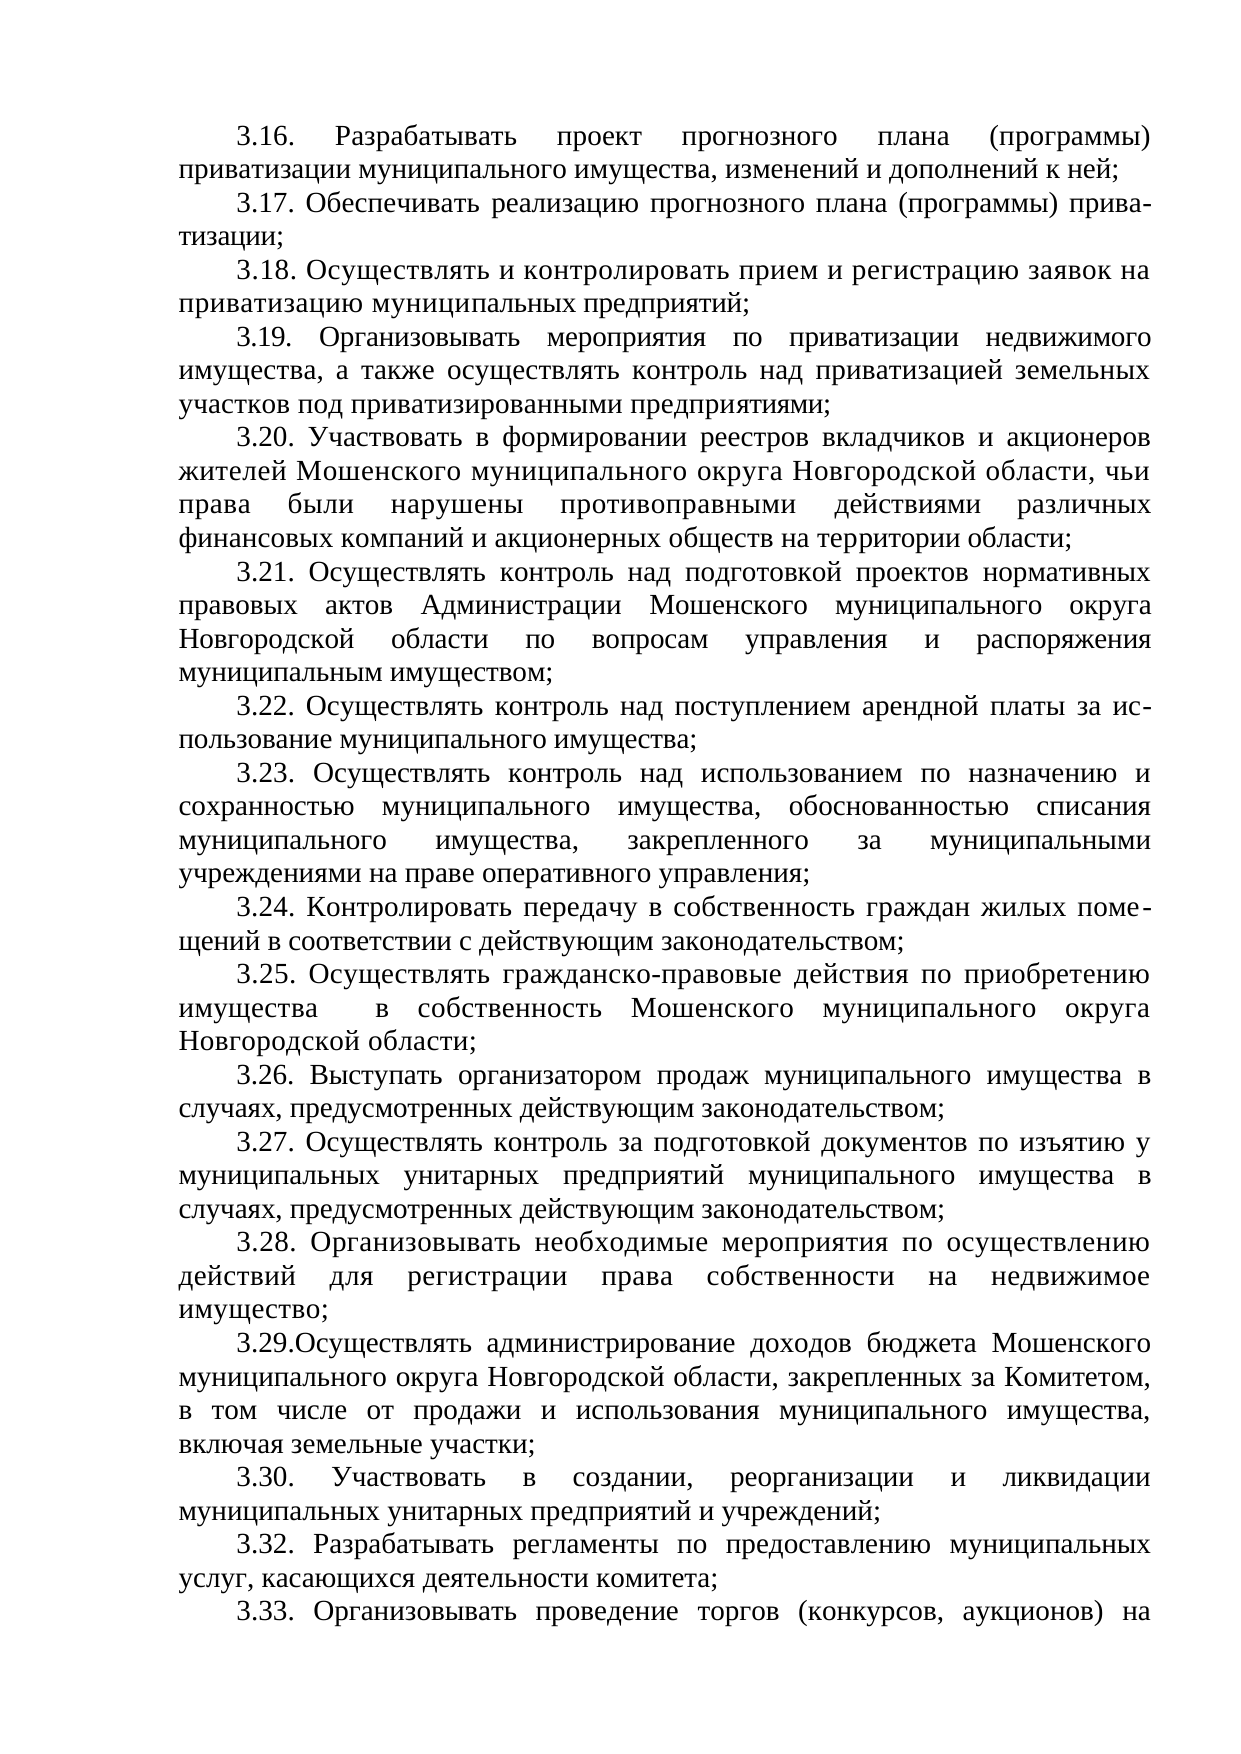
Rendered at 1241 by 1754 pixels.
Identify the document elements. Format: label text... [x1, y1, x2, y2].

text 3.20. Участвовать в формировании реестров вкладчиков и акционеров жителей Мошенского муниципального округа Новгородской области, чьи права были нарушены противоправными действиями различных финансовых компаний и акционерных обществ на территории области; [178, 420, 1152, 554]
text 3.24. Контролировать передачу в собственность граждан жилых помещений в соответствии с действующим законодательством; [178, 889, 1152, 957]
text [178, 1594, 1152, 1627]
text 3.16. Разрабатывать проект прогнозного плана (программы) приватизации муниципального имущества, изменений и дополнений к ней; [178, 118, 1152, 185]
text 3.32. Разрабатывать регламенты по предоставлению муниципальных услуг, касающихся деятельности комитета; [178, 1527, 1152, 1594]
text 3.22. Осуществлять контроль над поступлением арендной платы за использование муниципального имущества; [178, 688, 1152, 755]
text 3.19. Организовывать мероприятия по приватизации недвижимого имущества, а также осуществлять контроль над приватизацией земельных участков под приватизированными предприятиями; [178, 319, 1152, 420]
text 3.26. Выступать организатором продаж муниципального имущества в случаях, предусмотренных действующим законодательством; [178, 1057, 1152, 1124]
text 3.18. Осуществлять и контролировать прием и регистрацию заявок на приватизацию муниципальных предприятий; [178, 252, 1152, 319]
text 3.30. Участвовать в создании, реорганизации и ликвидации муниципальных унитарных предприятий и учреждений; [178, 1460, 1152, 1527]
text 3.28. Организовывать необходимые мероприятия по осуществлению действий для регистрации права собственности на недвижимое имущество; [178, 1225, 1152, 1326]
text 3.23. Осуществлять контроль над использованием по назначению и сохранностью муниципального имущества, обоснованностью списания муниципального имущества, закрепленного за муниципальными учреждениями на праве оперативного управления; [178, 755, 1152, 889]
text 3.27. Осуществлять контроль за подготовкой документов по изъятию у муниципальных унитарных предприятий муниципального имущества в случаях, предусмотренных действующим законодательством; [178, 1124, 1152, 1225]
text 3.25. Осуществлять гражданско-правовые действия по приобретению имущества в собственность Мошенского муниципального округа Новгородской области; [178, 957, 1152, 1057]
text 3.17. Обеспечивать реализацию прогнозного плана (программы) приватизации; [178, 185, 1152, 252]
text 3.29.Осуществлять администрирование доходов бюджета Мошенского муниципального округа Новгородской области, закрепленных за Комитетом, в том числе от продажи и использования муниципального имущества, включая земельные участки; [178, 1326, 1152, 1460]
text 3.21. Осуществлять контроль над подготовкой проектов нормативных правовых актов Администрации Мошенского муниципального округа Новгородской области по вопросам управления и распоряжения муниципальным имуществом; [178, 554, 1152, 688]
